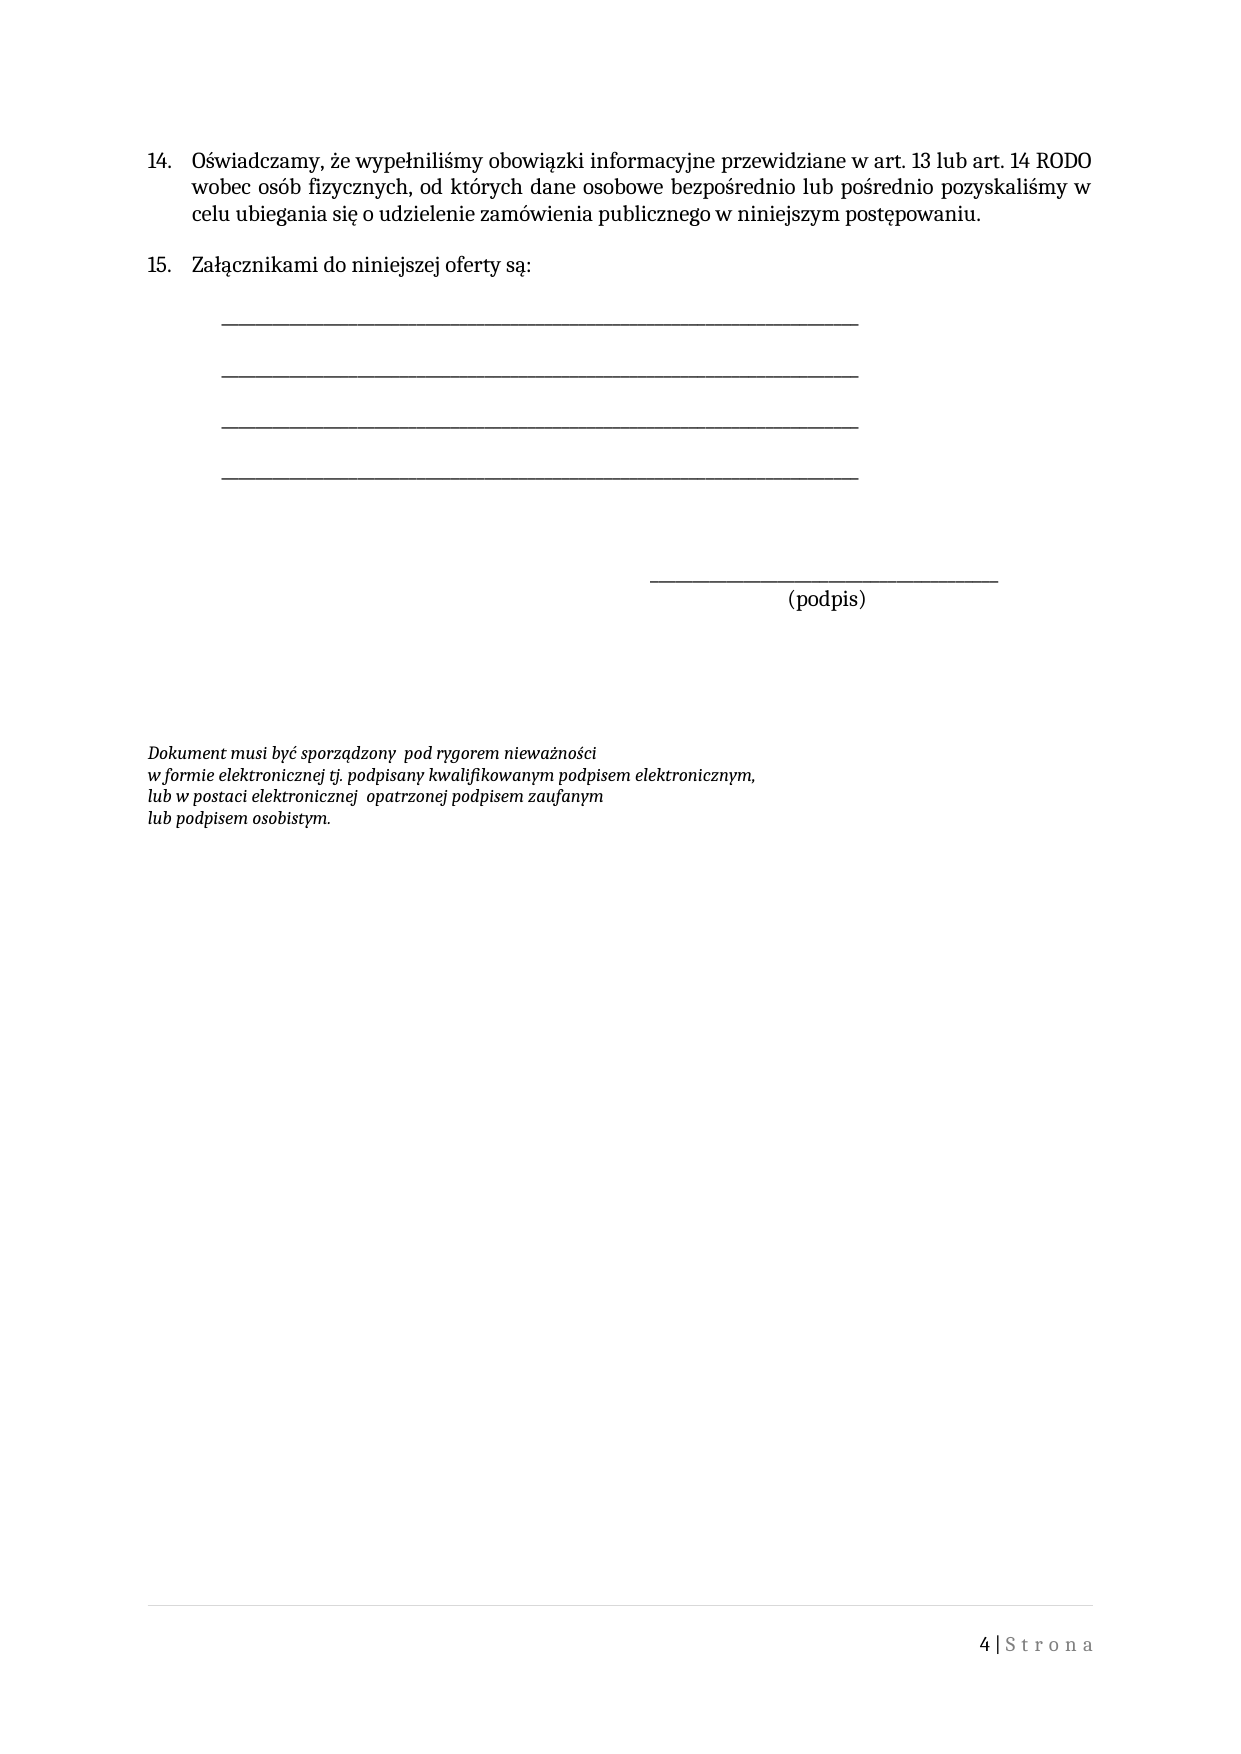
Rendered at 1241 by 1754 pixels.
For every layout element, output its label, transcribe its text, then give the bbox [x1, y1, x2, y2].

text ___________________________________________________________________________ [221, 457, 1093, 483]
text lub w postaci elektronicznej opatrzonej podpisem zaufanym [148, 786, 1093, 808]
text Dokument musi być sporządzony pod rygorem nieważności w formie elektronicznej tj. podpisany kwalifikowanym podpisem elektronicznym, [148, 743, 1093, 786]
text lub podpisem osobistym. [148, 808, 1093, 829]
text _________________________________________ (podpis) [561, 560, 1093, 612]
text ___________________________________________________________________________ [221, 303, 1093, 329]
text ___________________________________________________________________________ [221, 354, 1093, 381]
text ___________________________________________________________________________ [221, 406, 1093, 432]
list Załącznikami do niniejszej oferty są: [148, 252, 1093, 278]
list Oświadczamy, że wypełniliśmy obowiązki informacyjne przewidziane w art. 13 lub art. 14 RODO wobec osób fizycznych, od których dane osobowe bezpośrednio lub pośrednio pozyskaliśmy w celu ubiegania się o udzielenie zamówienia publicznego w niniejszym postępowaniu. [148, 148, 1093, 227]
